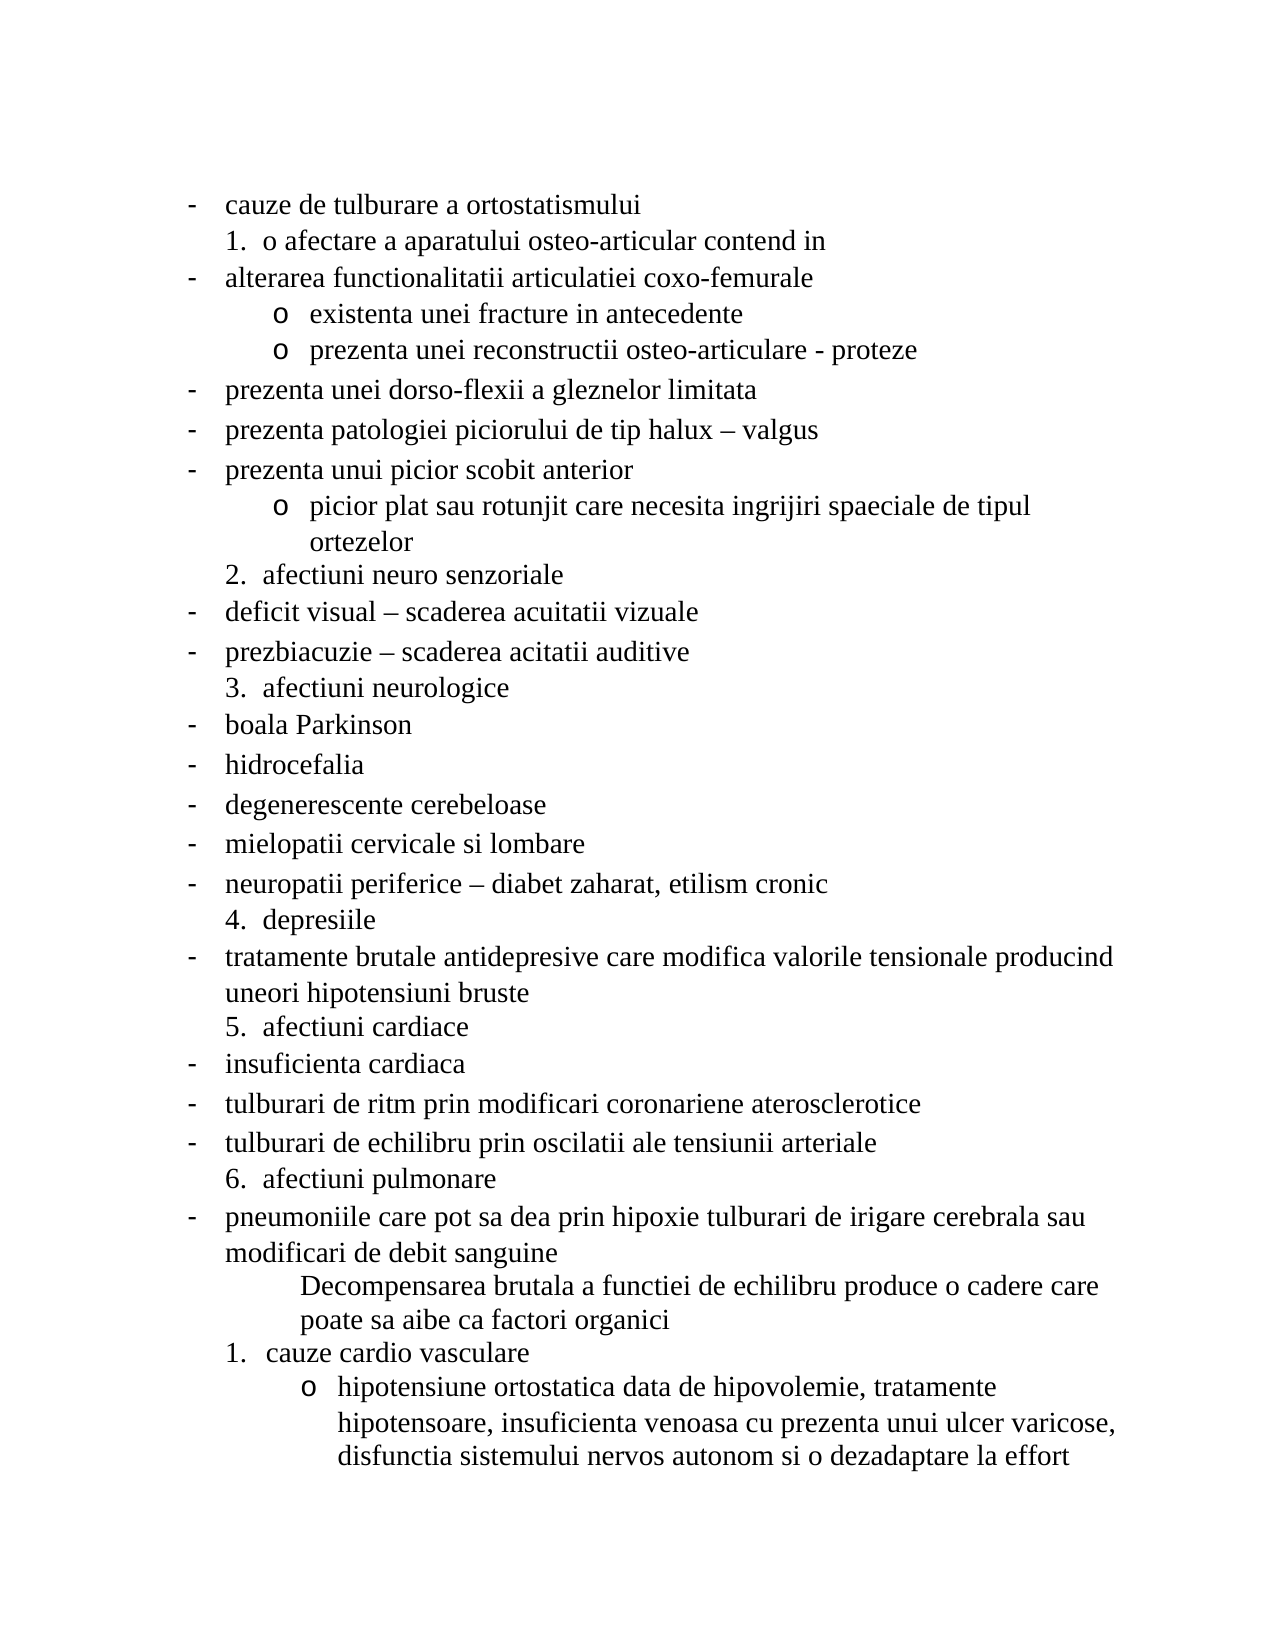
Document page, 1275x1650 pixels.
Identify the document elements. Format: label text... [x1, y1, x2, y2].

list afectiuni pulmonare [225, 1161, 1125, 1195]
list hidrocefalia [187, 743, 1125, 783]
list prezenta unei dorso-flexii a gleznelor limitata [187, 368, 1125, 408]
list deficit visual – scaderea acuitatii vizuale [187, 591, 1125, 630]
list tulburari de ritm prin modificari coronariene aterosclerotice [187, 1082, 1125, 1122]
list prezbiacuzie – scaderea acitatii auditive [187, 630, 1125, 670]
list insuficienta cardiaca [187, 1042, 1125, 1082]
list prezenta patologiei piciorului de tip halux – valgus [187, 408, 1125, 448]
list tulburari de echilibru prin oscilatii ale tensiunii arteriale [187, 1122, 1125, 1161]
list existenta unei fracture in antecedente [272, 296, 1125, 332]
list mielopatii cervicale si lombare [187, 823, 1125, 862]
list afectiuni neurologice [225, 670, 1125, 704]
list boala Parkinson [187, 704, 1125, 743]
list prezenta unui picior scobit anterior [187, 448, 1125, 488]
text Decompensarea brutala a functiei de echilibru produce o cadere care poate sa aibe ca factori organici [300, 1268, 1125, 1335]
list depresiile [225, 902, 1125, 936]
list afectiuni cardiace [225, 1009, 1125, 1042]
list tratamente brutale antidepresive care modifica valorile tensionale producind uneori hipotensiuni bruste [187, 936, 1125, 1009]
list cauze cardio vasculare [225, 1335, 1125, 1369]
list pneumoniile care pot sa dea prin hipoxie tulburari de irigare cerebrala sau modificari de debit sanguine [187, 1195, 1125, 1268]
list degenerescente cerebeloase [187, 783, 1125, 823]
list alterarea functionalitatii articulatiei coxo-femurale [187, 257, 1125, 296]
list afectiuni neuro senzoriale [225, 557, 1125, 591]
list cauze de tulburare a ortostatismului [187, 183, 1125, 223]
list o afectare a aparatului osteo-articular contend in [225, 223, 1125, 257]
list prezenta unei reconstructii osteo-articulare - proteze [272, 332, 1125, 368]
list neuropatii periferice – diabet zaharat, etilism cronic [187, 862, 1125, 902]
list hipotensiune ortostatica data de hipovolemie, tratamente hipotensoare, insuficienta venoasa cu prezenta unui ulcer varicose, disfunctia sistemului nervos autonom si o dezadaptare la effort [300, 1369, 1125, 1472]
list picior plat sau rotunjit care necesita ingrijiri spaeciale de tipul ortezelor [272, 488, 1125, 557]
